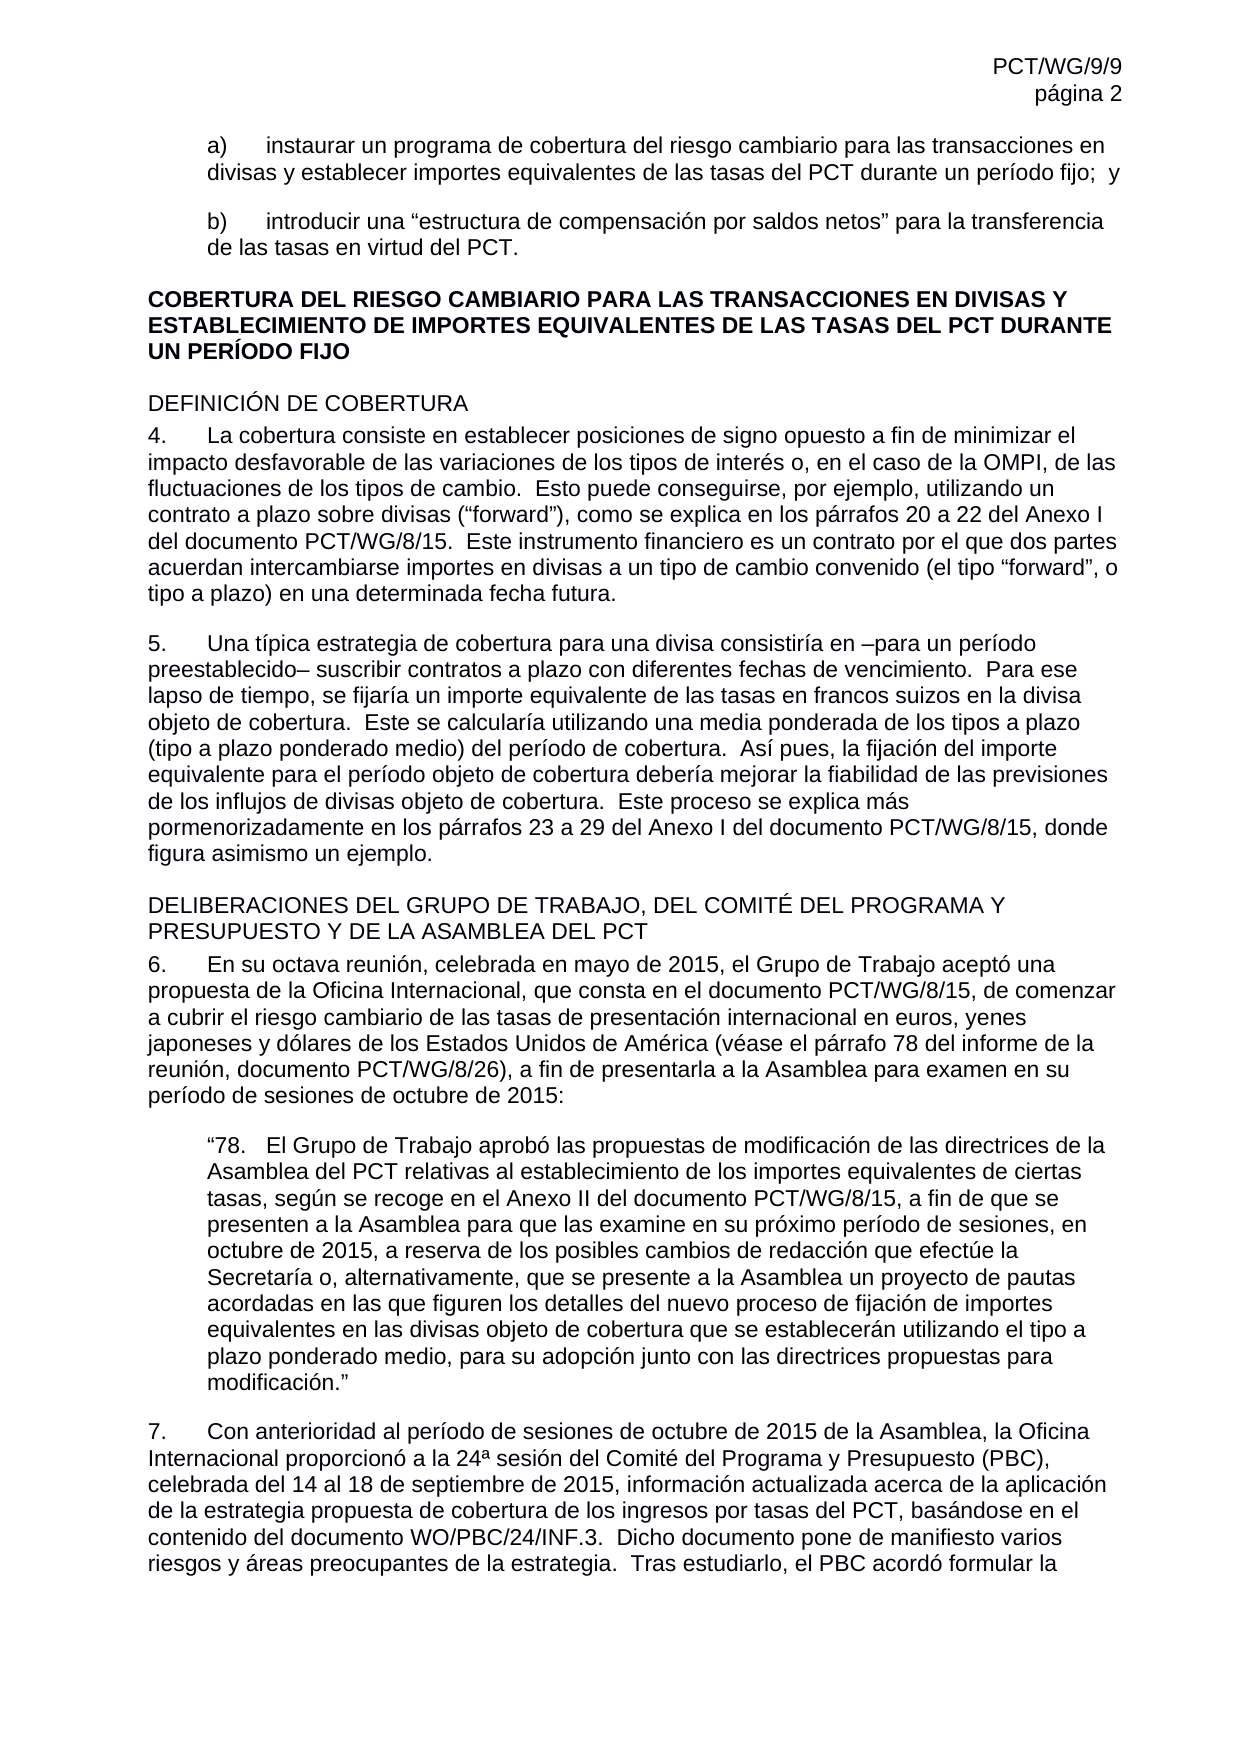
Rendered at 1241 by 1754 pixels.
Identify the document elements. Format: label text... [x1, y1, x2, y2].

subtitle COBERTURA DEL RIESGO CAMBIARIO PARA LAS TRANSACCIONES EN DIVISAS Y ESTABLECIMIENTO DE IMPORTES EQUIVALENTES DE LAS TASAS DEL PCT DURANTE UN PERÍODO FIJO [148, 286, 1122, 364]
list En su octava reunión, celebrada en mayo de 2015, el Grupo de Trabajo aceptó una propuesta de la Oficina Internacional, que consta en el documento PCT/WG/8/15, de comenzar a cubrir el riesgo cambiario de las tasas de presentación internacional en euros, yenes japoneses y dólares de los Estados Unidos de América (véase el párrafo 78 del informe de la reunión, documento PCT/WG/8/26), a fin de presentarla a la Asamblea para examen en su período de sesiones de octubre de 2015: [148, 951, 1122, 1109]
text “78. El Grupo de Trabajo aprobó las propuestas de modificación de las directrices de la Asamblea del PCT relativas al establecimiento de los importes equivalentes de ciertas tasas, según se recoge en el Anexo II del documento PCT/WG/8/15, a fin de que se presenten a la Asamblea para que las examine en su próximo período de sesiones, en octubre de 2015, a reserva de los posibles cambios de redacción que efectúe la Secretaría o, alternativamente, que se presente a la Asamblea un proyecto de pautas acordadas en las que figuren los detalles del nuevo proceso de fijación de importes equivalentes en las divisas objeto de cobertura que se establecerán utilizando el tipo a plazo ponderado medio, para su adopción junto con las directrices propuestas para modificación.” [207, 1132, 1122, 1395]
list introducir una “estructura de compensación por saldos netos” para la transferencia de las tasas en virtud del PCT. [207, 208, 1122, 261]
list Una típica estrategia de cobertura para una divisa consistiría en –para un período preestablecido– suscribir contratos a plazo con diferentes fechas de vencimiento. Para ese lapso de tiempo, se fijaría un importe equivalente de las tasas en francos suizos en la divisa objeto de cobertura. Este se calcularía utilizando una media ponderada de los tipos a plazo (tipo a plazo ponderado medio) del período de cobertura. Así pues, la fijación del importe equivalente para el período objeto de cobertura debería mejorar la fiabilidad de las previsiones de los influjos de divisas objeto de cobertura. Este proceso se explica más pormenorizadamente en los párrafos 23 a 29 del Anexo I del documento PCT/WG/8/15, donde figura asimismo un ejemplo. [148, 629, 1122, 867]
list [148, 1418, 1122, 1576]
subtitle DEFINICIÓN DE COBERTURA [148, 389, 1122, 416]
list La cobertura consiste en establecer posiciones de signo opuesto a fin de minimizar el impacto desfavorable de las variaciones de los tipos de interés o, en el caso de la OMPI, de las fluctuaciones de los tipos de cambio. Esto puede conseguirse, por ejemplo, utilizando un contrato a plazo sobre divisas (“forward”), como se explica en los párrafos 20 a 22 del Anexo I del documento PCT/WG/8/15. Este instrumento financiero es un contrato por el que dos partes acuerdan intercambiarse importes en divisas a un tipo de cambio convenido (el tipo “forward”, o tipo a plazo) en una determinada fecha futura. [148, 422, 1122, 607]
subtitle DELIBERACIONES DEL GRUPO DE TRABAJO, DEL COMITÉ DEL PROGRAMA Y PRESUPUESTO Y DE LA ASAMBLEA DEL PCT [148, 892, 1122, 944]
list instaurar un programa de cobertura del riesgo cambiario para las transacciones en divisas y establecer importes equivalentes de las tasas del PCT durante un período fijo; y [207, 132, 1122, 185]
